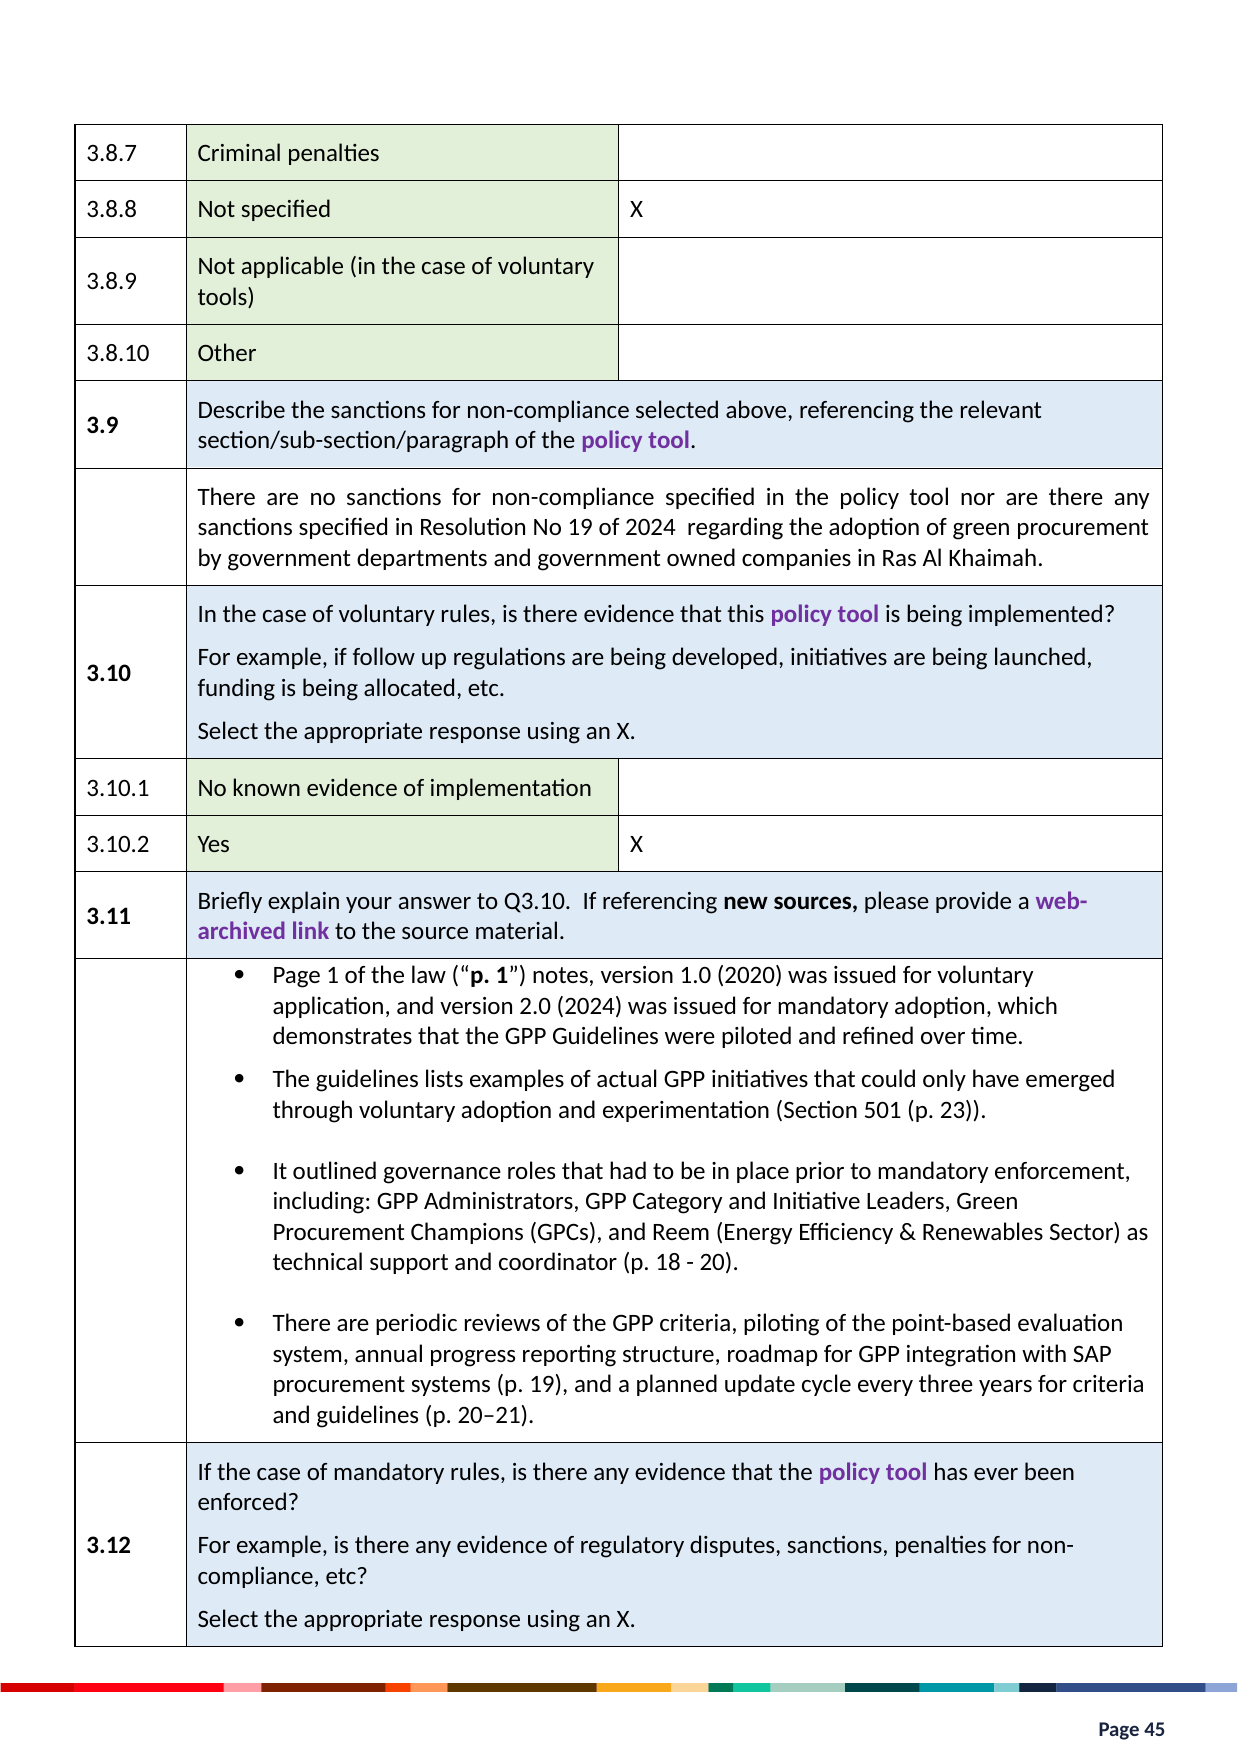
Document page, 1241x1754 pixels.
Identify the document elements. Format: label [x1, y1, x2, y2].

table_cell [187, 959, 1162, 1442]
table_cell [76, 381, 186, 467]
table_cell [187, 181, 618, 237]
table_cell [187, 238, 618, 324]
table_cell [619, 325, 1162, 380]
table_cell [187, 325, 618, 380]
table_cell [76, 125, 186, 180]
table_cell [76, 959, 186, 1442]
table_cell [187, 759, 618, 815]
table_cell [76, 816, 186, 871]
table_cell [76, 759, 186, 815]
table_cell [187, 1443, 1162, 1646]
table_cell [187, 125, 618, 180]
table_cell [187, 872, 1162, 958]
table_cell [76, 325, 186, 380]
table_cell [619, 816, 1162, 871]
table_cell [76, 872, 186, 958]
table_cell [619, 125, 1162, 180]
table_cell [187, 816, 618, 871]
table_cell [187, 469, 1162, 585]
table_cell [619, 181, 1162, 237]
picture [0, 1683, 1236, 1692]
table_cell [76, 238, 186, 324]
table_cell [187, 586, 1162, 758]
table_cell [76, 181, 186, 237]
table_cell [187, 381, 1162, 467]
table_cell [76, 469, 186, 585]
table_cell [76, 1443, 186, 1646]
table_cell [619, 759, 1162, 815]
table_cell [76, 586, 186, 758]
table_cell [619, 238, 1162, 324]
